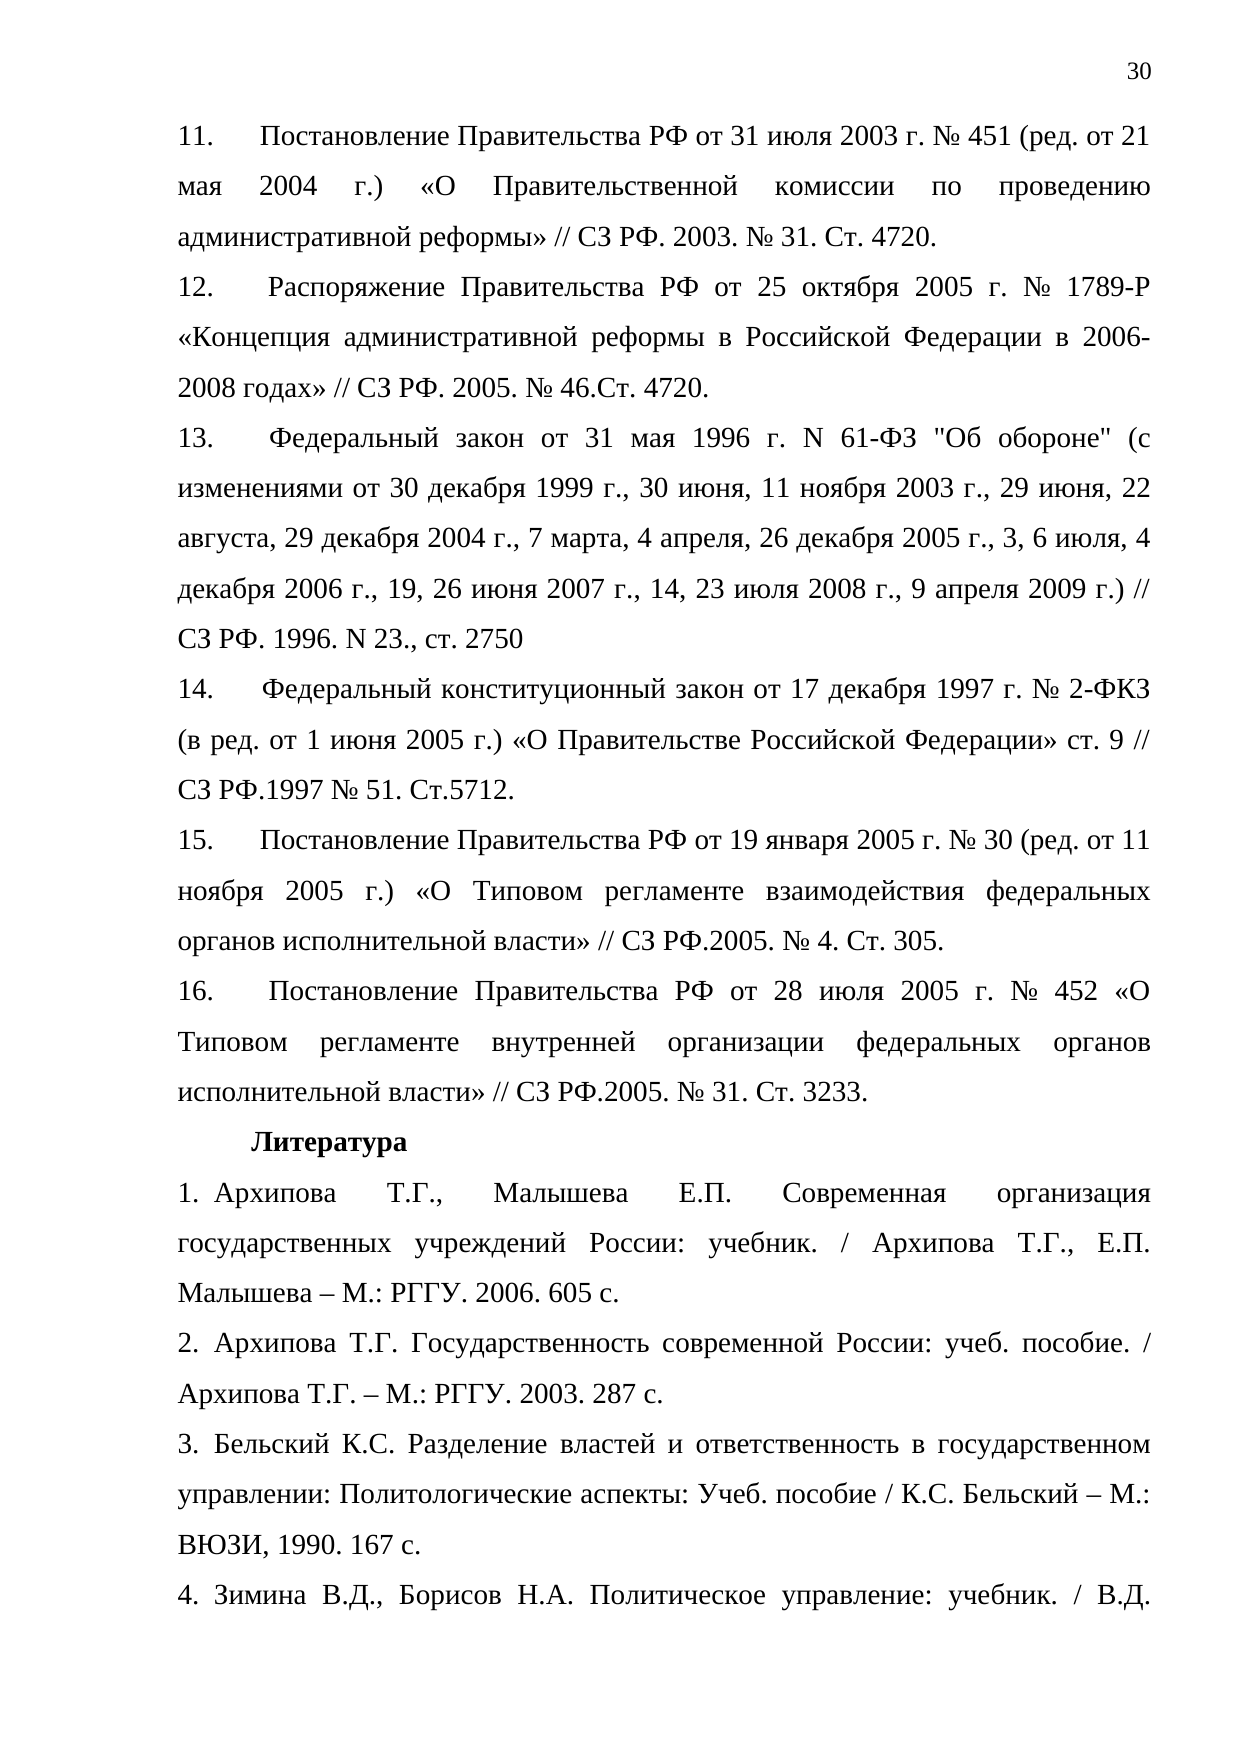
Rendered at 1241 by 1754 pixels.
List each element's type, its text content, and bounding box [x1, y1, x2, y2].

list Постановление Правительства РФ от 31 июля 2003 г. № 451 (ред. от 21 мая 2004 г.) «О Правительственной комиссии по проведению административной реформы» // СЗ РФ. 2003. № 31. Ст. 4720. [177, 118, 1152, 252]
list Постановление Правительства РФ от 28 июля 2005 г. № 452 «О Типовом регламенте внутренней организации федеральных органов исполнительной власти» // СЗ РФ.2005. № 31. Ст. 3233. [177, 973, 1152, 1108]
list Распоряжение Правительства РФ от 25 октября 2005 г. № 1789-Р «Концепция административной реформы в Российской Федерации в 2006-2008 годах» // СЗ РФ. 2005. № 46.Ст. 4720. [177, 269, 1152, 403]
list Постановление Правительства РФ от 19 января 2005 г. № 30 (ред. от 11 ноября 2005 г.) «О Типовом регламенте взаимодействия федеральных органов исполнительной власти» // СЗ РФ.2005. № 4. Ст. 305. [177, 822, 1152, 957]
list Архипова Т.Г., Малышева Е.П. Современная организация государственных учреждений России: учебник. / Архипова Т.Г., Е.П. Малышева – М.: РГГУ. 2006. 605 с. [177, 1175, 1152, 1309]
list Архипова Т.Г. Государственность современной России: учеб. пособие. / Архипова Т.Г. – М.: РГГУ. 2003. 287 с. [177, 1326, 1152, 1409]
text Литература [177, 1124, 1152, 1158]
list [177, 1577, 1152, 1611]
list Федеральный закон от 31 мая 1996 г. N 61-ФЗ "Об обороне" (с изменениями от 30 декабря 1999 г., 30 июня, 11 ноября 2003 г., 29 июня, 22 августа, 29 декабря 2004 г., 7 марта, 4 апреля, 26 декабря 2005 г., 3, 6 июля, 4 декабря 2006 г., 19, 26 июня 2007 г., 14, 23 июля 2008 г., 9 апреля 2009 г.) // СЗ РФ. 1996. N 23., ст. 2750 [177, 420, 1152, 655]
list Федеральный конституционный закон от 17 декабря 1997 г. № 2-ФКЗ (в ред. от 1 июня 2005 г.) «О Правительстве Российской Федерации» ст. 9 // СЗ РФ.1997 № 51. Ст.5712. [177, 672, 1152, 806]
list Бельский К.С. Разделение властей и ответственность в государственном управлении: Политологические аспекты: Учеб. пособие / К.С. Бельский – М.: ВЮЗИ, 1990. 167 с. [177, 1426, 1152, 1560]
